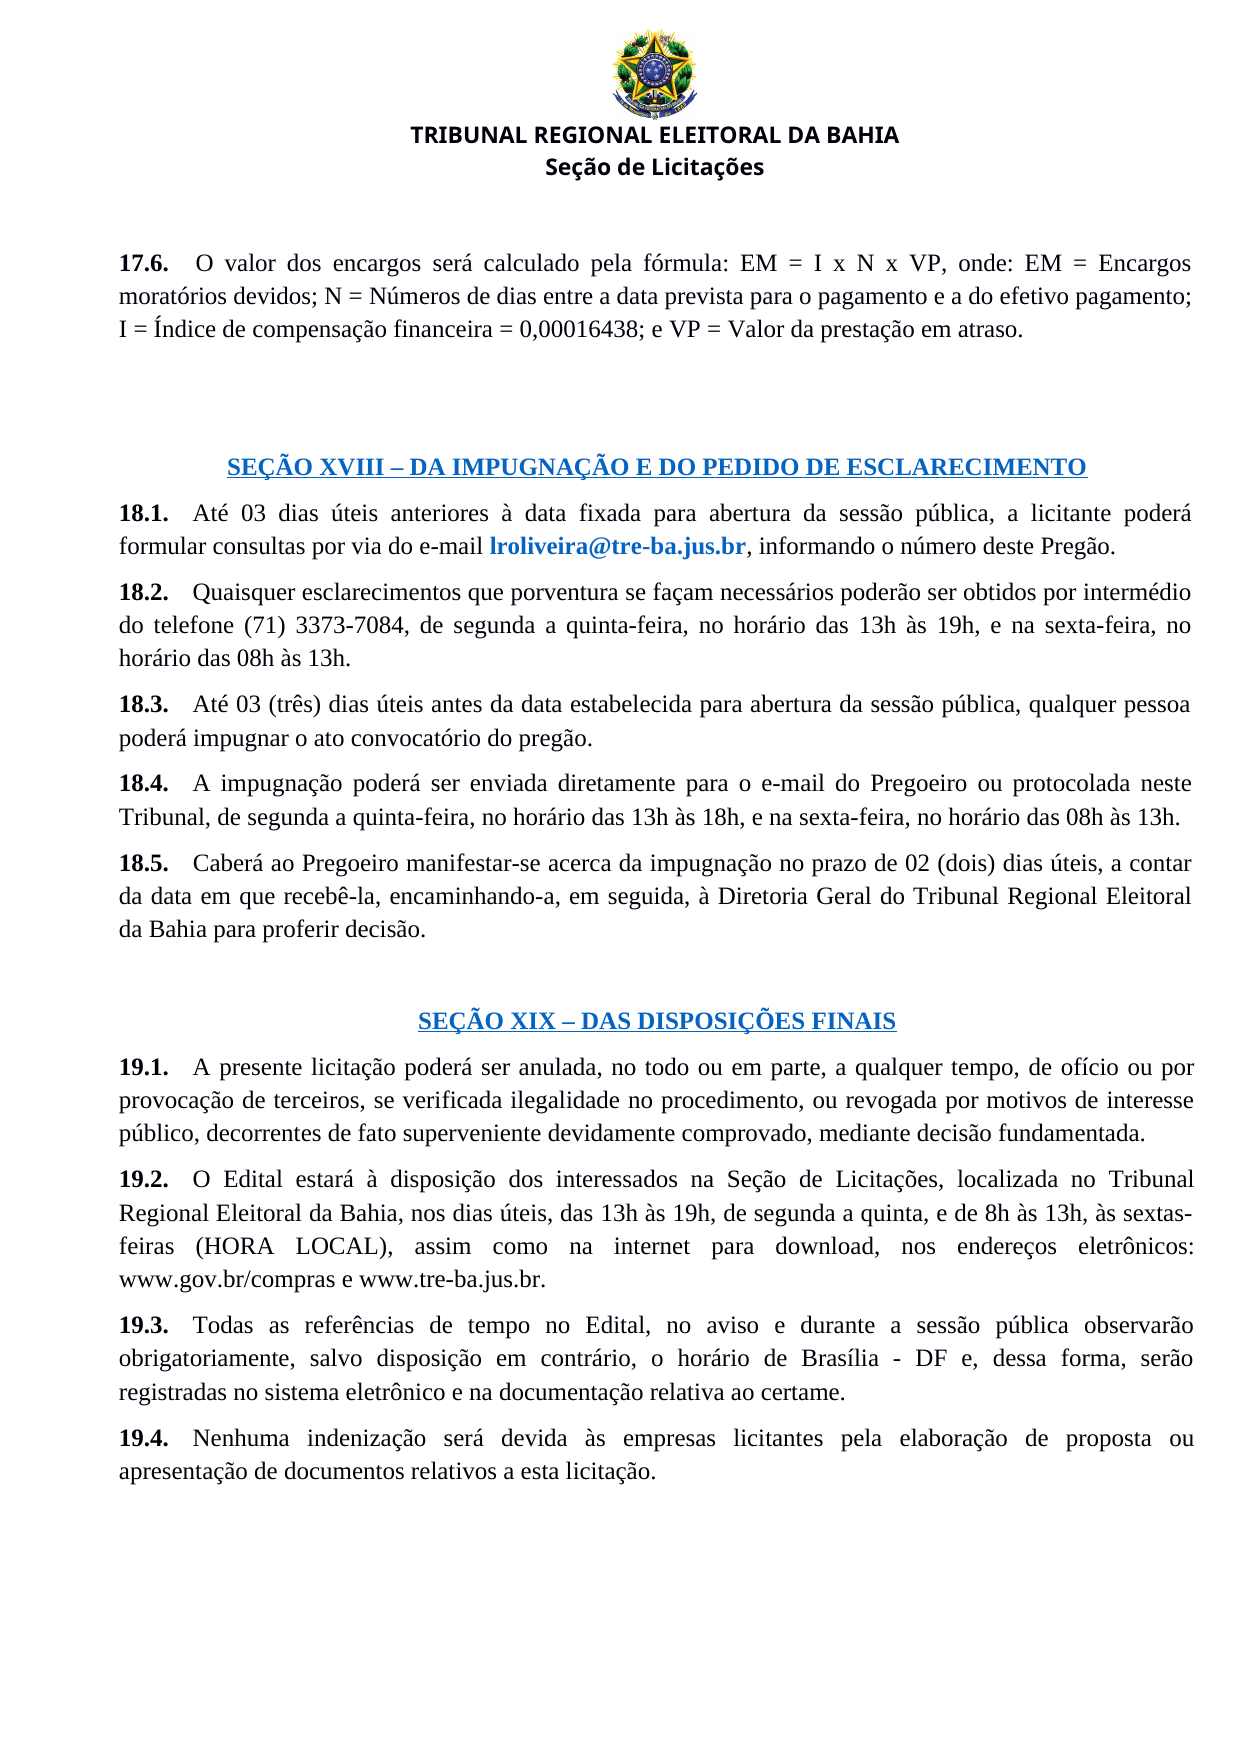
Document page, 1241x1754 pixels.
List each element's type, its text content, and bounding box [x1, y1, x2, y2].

text 17.6. O valor dos encargos será calculado pela fórmula: EM = I x N x VP, onde: EM = Encargos moratórios devidos; N = Números de dias entre a data prevista para o pagamento e a do efetivo pagamento; I = Índice de compensação financeira = 0,00016438; e VP = Valor da prestação em atraso. [119, 244, 1192, 344]
text 18.1. Até 03 dias úteis anteriores à data fixada para abertura da sessão pública, a licitante poderá formular consultas por via do e-mail lroliveira@tre-ba.jus.br, informando o número deste Pregão. [119, 494, 1192, 561]
text SEÇÃO XVIII – DA IMPUGNAÇÃO E DO PEDIDO DE ESCLARECIMENTO [119, 448, 1195, 482]
text 18.3. Até 03 (três) dias úteis antes da data estabelecida para abertura da sessão pública, qualquer pessoa poderá impugnar o ato convocatório do pregão. [119, 686, 1192, 753]
text 18.5. Caberá ao Pregoeiro manifestar-se acerca da impugnação no prazo de 02 (dois) dias úteis, a contar da data em que recebê-la, encaminhando-a, em seguida, à Diretoria Geral do Tribunal Regional Eleitoral da Bahia para proferir decisão. [119, 844, 1192, 944]
text 18.2. Quaisquer esclarecimentos que porventura se façam necessários poderão ser obtidos por intermédio do telefone (71) 3373-7084, de segunda a quinta-feira, no horário das 13h às 19h, e na sexta-feira, no horário das 08h às 13h. [119, 573, 1192, 673]
text 19.3. Todas as referências de tempo no Edital, no aviso e durante a sessão pública observarão obrigatoriamente, salvo disposição em contrário, o horário de Brasília - DF e, dessa forma, serão registradas no sistema eletrônico e na documentação relativa ao certame. [119, 1307, 1195, 1407]
text 18.4. A impugnação poderá ser enviada diretamente para o e-mail do Pregoeiro ou protocolada neste Tribunal, de segunda a quinta-feira, no horário das 13h às 18h, e na sexta-feira, no horário das 08h às 13h. [119, 765, 1192, 832]
text 19.2. O Edital estará à disposição dos interessados na Seção de Licitações, localizada no Tribunal Regional Eleitoral da Bahia, nos dias úteis, das 13h às 19h, de segunda a quinta, e de 8h às 13h, às sextas-feiras (HORA LOCAL), assim como na internet para download, nos endereços eletrônicos: www.gov.br/compras e www.tre-ba.jus.br. [119, 1161, 1195, 1294]
text 19.1. A presente licitação poderá ser anulada, no todo ou em parte, a qualquer tempo, de ofício ou por provocação de terceiros, se verificada ilegalidade no procedimento, ou revogada por motivos de interesse público, decorrentes de fato superveniente devidamente comprovado, mediante decisão fundamentada. [119, 1048, 1195, 1148]
text SEÇÃO XIX – DAS DISPOSIÇÕES FINAIS [119, 1003, 1195, 1036]
text 19.4. Nenhuma indenização será devida às empresas licitantes pela elaboração de proposta ou apresentação de documentos relativos a esta licitação. [119, 1419, 1195, 1486]
